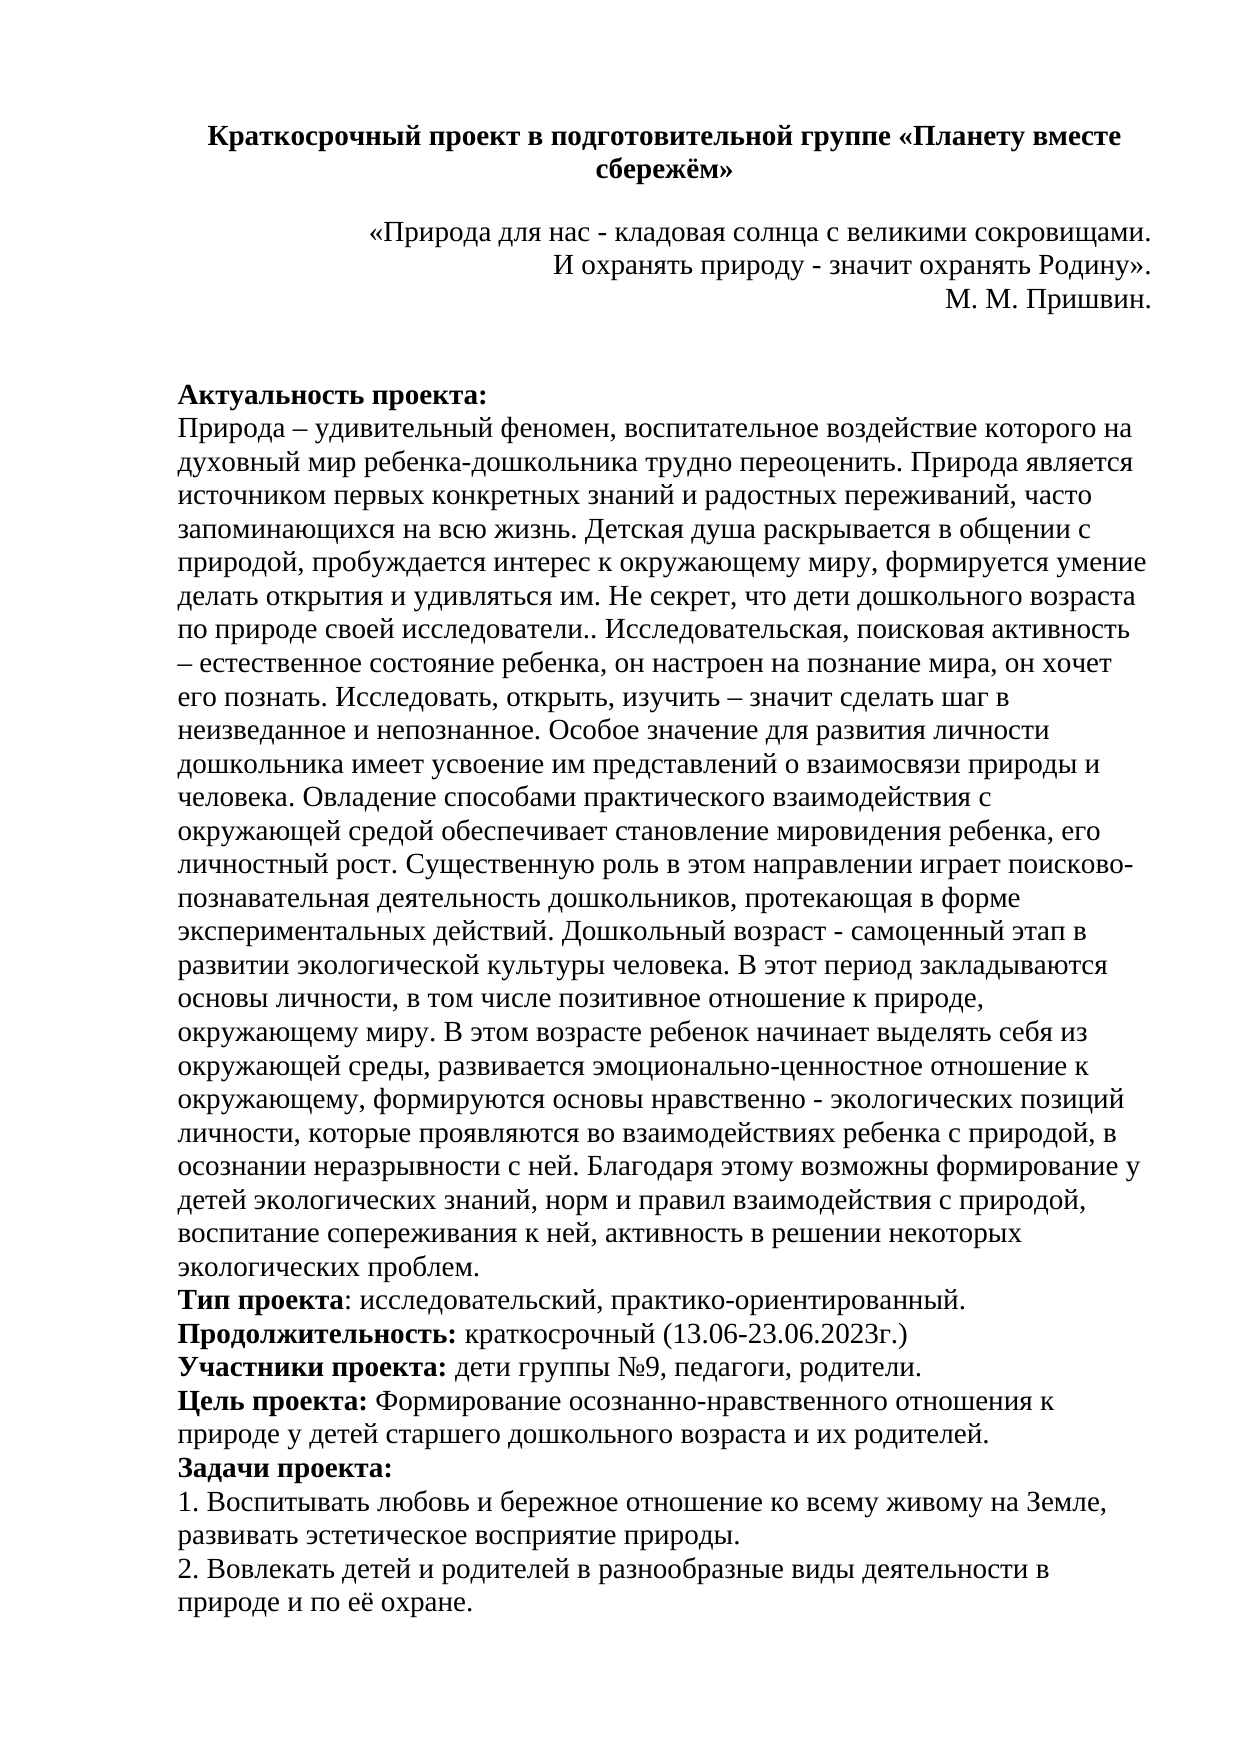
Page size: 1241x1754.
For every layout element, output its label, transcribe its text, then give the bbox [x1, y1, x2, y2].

text Цель проекта: Формирование осознанно-нравственного отношения к природе у детей старшего дошкольного возраста и их родителей. [177, 1383, 1152, 1450]
text Участники проекта: дети группы №9, педагоги, родители. [177, 1349, 1152, 1383]
text Продолжительность: краткосрочный (13.06-23.06.2023г.) [177, 1316, 1152, 1349]
text 2. Вовлекать детей и родителей в разнообразные виды деятельности в природе и по её охране. [177, 1551, 1152, 1618]
text Тип проекта: исследовательский, практико-ориентированный. [177, 1282, 1152, 1316]
text Природа – удивительный феномен, воспитательное воздействие которого на духовный мир ребенка-дошкольника трудно переоценить. Природа является источником первых конкретных знаний и радостных переживаний, часто запоминающихся на всю жизнь. Детская душа раскрывается в общении с природой, пробуждается интерес к окружающему миру, формируется умение делать открытия и удивляться им. Не секрет, что дети дошкольного возраста по природе своей исследователи.. Исследовательская, поисковая активность – естественное состояние ребенка, он настроен на познание мира, он хочет его познать. Исследовать, открыть, изучить – значит сделать шаг в неизведанное и непознанное. Особое значение для развития личности дошкольника имеет усвоение им представлений о взаимосвязи природы и человека. Овладение способами практического взаимодействия с окружающей средой обеспечивает становление мировидения ребенка, его личностный рост. Существенную роль в этом направлении играет поисково-познавательная деятельность дошкольников, протекающая в форме экспериментальных действий. Дошкольный возраст - самоценный этап в развитии экологической культуры человека. В этот период закладываются основы личности, в том числе позитивное отношение к природе, окружающему миру. В этом возрасте ребенок начинает выделять себя из окружающей среды, развивается эмоционально-ценностное отношение к окружающему, формируются основы нравственно - экологических позиций личности, которые проявляются во взаимодействиях ребенка с природой, в осознании неразрывности с ней. Благодаря этому возможны формирование у детей экологических знаний, норм и правил взаимодействия с природой, воспитание сопереживания к ней, активность в решении некоторых экологических проблем. [177, 410, 1152, 1282]
text 1. Воспитывать любовь и бережное отношение ко всему живому на Земле, развивать эстетическое восприятие природы. [177, 1484, 1152, 1551]
text Задачи проекта: [177, 1450, 1152, 1484]
text И охранять природу - значит охранять Родину». [177, 247, 1152, 281]
text Актуальность проекта: [177, 377, 1152, 410]
text «Природа для нас - кладовая солнца с великими сокровищами. [177, 214, 1152, 247]
text М. М. Пришвин. [177, 281, 1152, 314]
text Краткосрочный проект в подготовительной группе «Планету вместе сбережём» [177, 118, 1152, 185]
